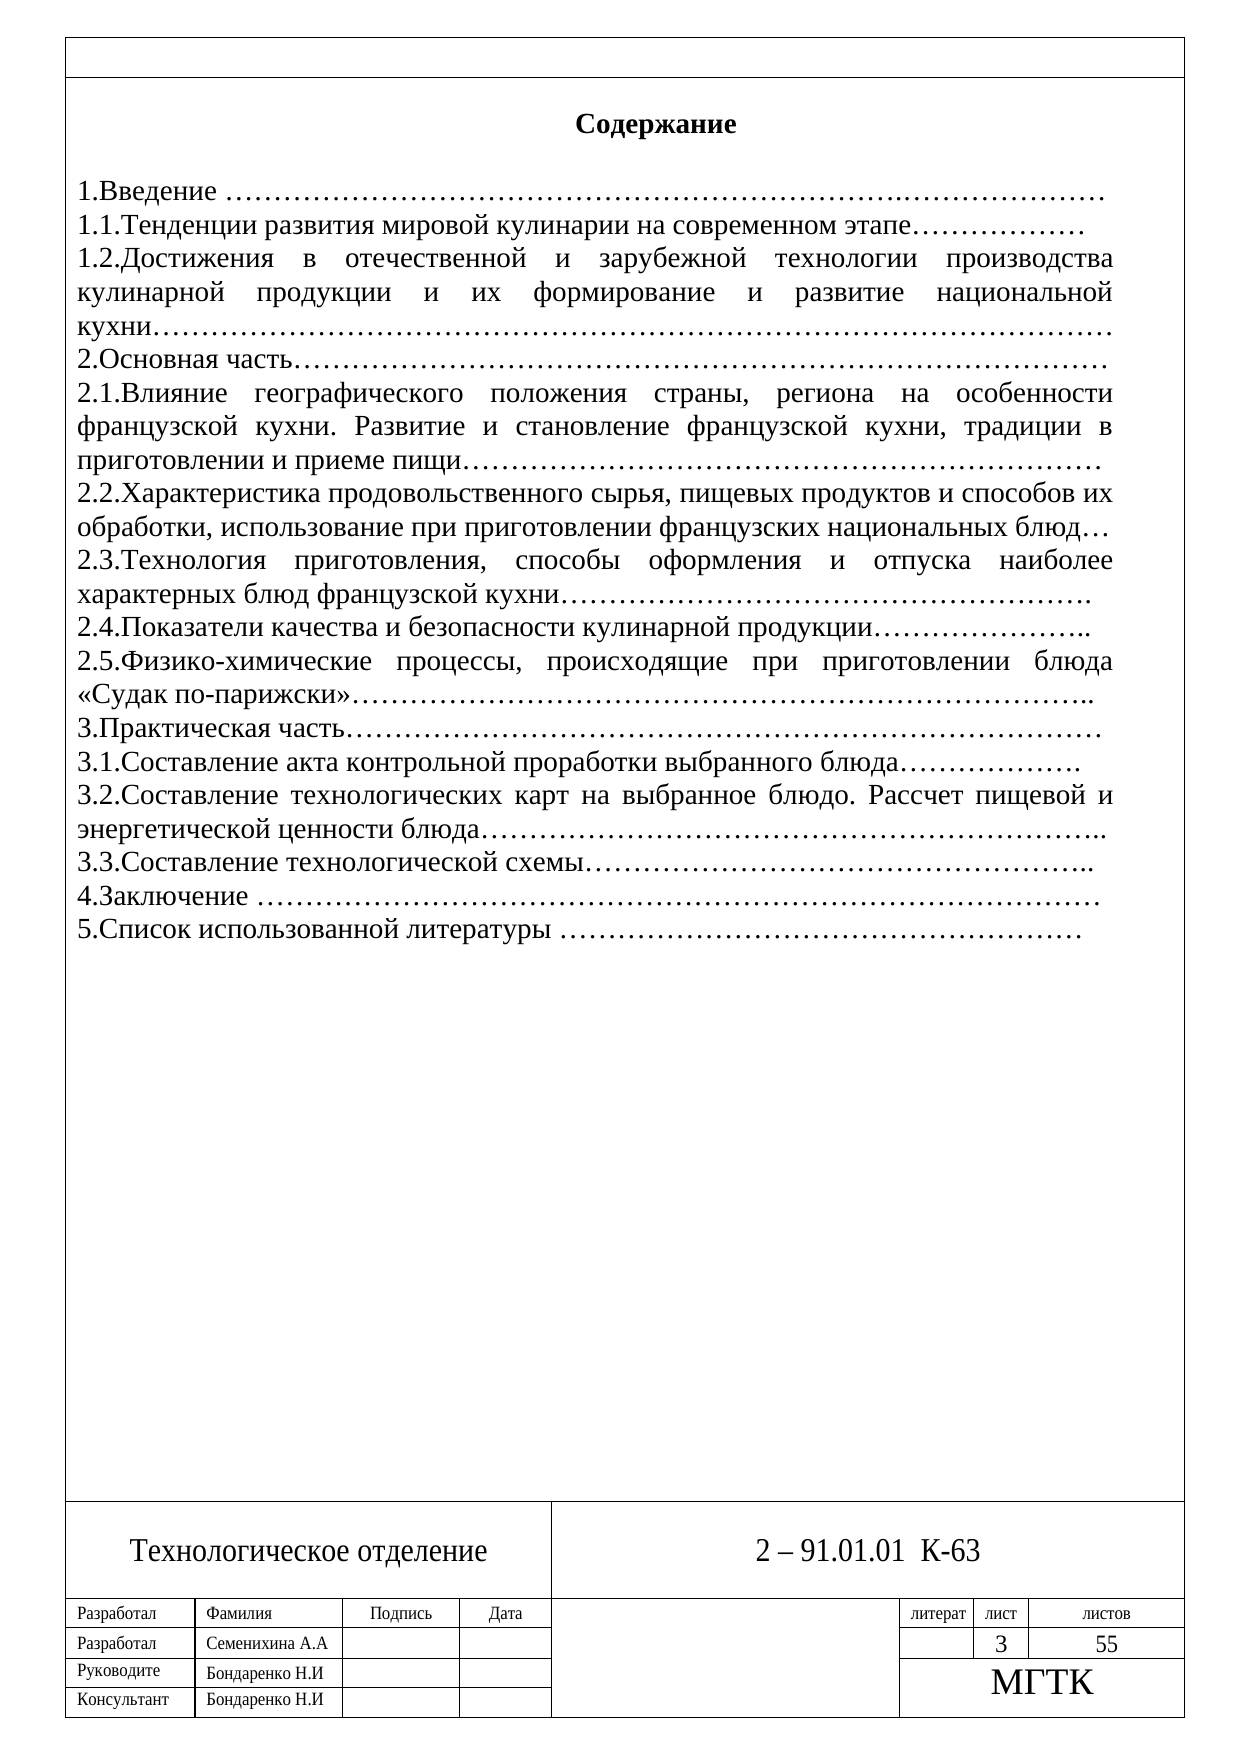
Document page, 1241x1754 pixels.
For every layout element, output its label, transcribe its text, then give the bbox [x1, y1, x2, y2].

table_cell [460, 1688, 551, 1717]
table_cell [343, 1688, 459, 1717]
table_cell Дата [460, 1599, 551, 1627]
table_cell 3 [974, 1628, 1028, 1658]
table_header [66, 38, 1184, 77]
table_cell Семенихина А.А [196, 1628, 342, 1658]
table_cell Подпись [343, 1599, 459, 1627]
table_cell Разработал [66, 1599, 194, 1627]
table_cell Фамилия [196, 1599, 342, 1627]
table_cell Разработал [66, 1628, 194, 1658]
table_cell литерат [900, 1599, 973, 1627]
table_cell [900, 1628, 973, 1658]
table_cell 55 [1029, 1628, 1184, 1658]
table_cell листов [1029, 1599, 1184, 1627]
table_cell Содержание 1.Введение …………………………………………………………….………………… 1.1.Тенденции развития мировой кулинарии на современном этапе……………… 1.2.Достижения в отечественной и зарубежной технологии производства кулинарной продукции и их формирование и развитие национальной кухни……………………………………………………………………………………… 2.Основная часть………………………………………………………………………… 2.1.Влияние географического положения страны, региона на особенности французской кухни. Развитие и становление французской кухни, традиции в приготовлении и приеме пищи………………………………………………………… 2.2.Характеристика продовольственного сырья, пищевых продуктов и способов их обработки, использование при приготовлении французских национальных блюд… 2.3.Технология приготовления, способы оформления и отпуска наиболее характерных блюд французской кухни………………………………………………. 2.4.Показатели качества и безопасности кулинарной продукции………………….. 2.5.Физико-химические процессы, происходящие при приготовлении блюда «Судак по-парижски»………………………………………………………………….. 3.Практическая часть…………………………………………………………………… 3.1.Составление акта контрольной проработки выбранного блюда………………. 3.2.Составление технологических карт на выбранное блюдо. Рассчет пищевой и энергетической ценности блюда……………………………………………………….. 3.3.Составление технологической схемы…………………………………………….. 4.Заключение …………………………………………………………………………… 5.Список использованной литературы ……………………………………………… [66, 78, 1184, 1501]
table_cell [343, 1628, 459, 1658]
table_cell [343, 1659, 459, 1687]
table_cell Технологическое отделение [66, 1502, 551, 1597]
table_cell Консультант [66, 1688, 194, 1717]
table_cell лист [974, 1599, 1028, 1627]
table_cell 2 – 91.01.01 К-63 [552, 1502, 1184, 1597]
table_cell [460, 1659, 551, 1687]
table_cell МГТК [900, 1659, 1184, 1717]
table_cell Бондаренко Н.И [196, 1659, 342, 1687]
table_cell Руководительь [66, 1659, 194, 1687]
table_cell [460, 1628, 551, 1658]
table_cell Бондаренко Н.И [196, 1688, 342, 1717]
table_cell [552, 1599, 899, 1717]
